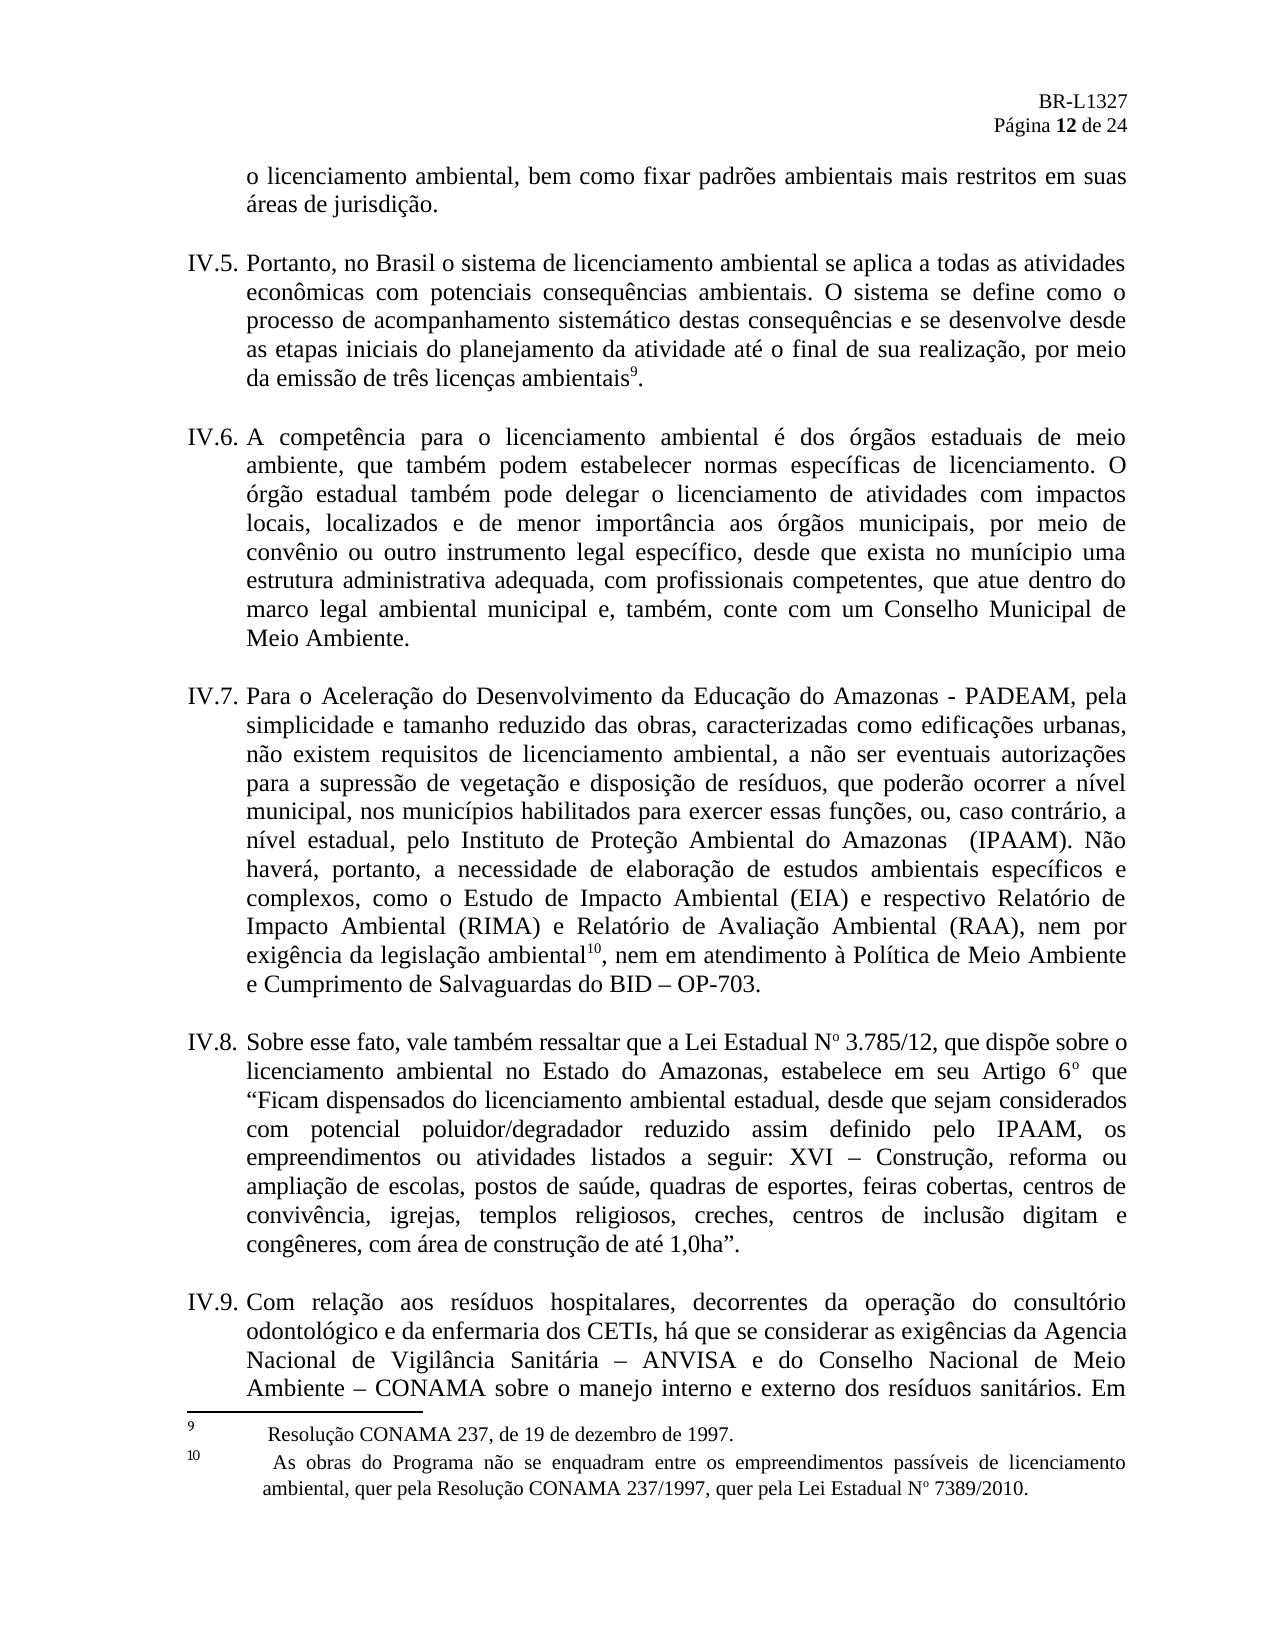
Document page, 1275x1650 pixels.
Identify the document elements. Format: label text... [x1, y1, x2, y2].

list Para o Aceleração do Desenvolvimento da Educação do Amazonas - PADEAM, pela simplicidade e tamanho reduzido das obras, caracterizadas como edificações urbanas, não existem requisitos de licenciamento ambiental, a não ser eventuais autorizações para a supressão de vegetação e disposição de resíduos, que poderão ocorrer a nível municipal, nos municípios habilitados para exercer essas funções, ou, caso contrário, a nível estadual, pelo Instituto de Proteção Ambiental do Amazonas (IPAAM). Não haverá, portanto, a necessidade de elaboração de estudos ambientais específicos e complexos, como o Estudo de Impacto Ambiental (EIA) e respectivo Relatório de Impacto Ambiental (RIMA) e Relatório de Avaliação Ambiental (RAA), nem por exigência da legislação ambiental, nem em atendimento à Política de Meio Ambiente e Cumprimento de Salvaguardas do BID – OP-703. [187, 681, 1127, 998]
list Sobre esse fato, vale também ressaltar que a Lei Estadual No 3.785/12, que dispõe sobre o licenciamento ambiental no Estado do Amazonas, estabelece em seu Artigo 6o que “Ficam dispensados do licenciamento ambiental estadual, desde que sejam considerados com potencial poluidor/degradador reduzido assim definido pelo IPAAM, os empreendimentos ou atividades listados a seguir: XVI – Construção, reforma ou ampliação de escolas, postos de saúde, quadras de esportes, feiras cobertas, centros de convivência, igrejas, templos religiosos, creches, centros de inclusão digitam e congêneres, com área de construção de até 1,0ha”. [187, 1027, 1127, 1257]
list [187, 161, 1127, 218]
list Portanto, no Brasil o sistema de licenciamento ambiental se aplica a todas as atividades econômicas com potenciais consequências ambientais. O sistema se define como o processo de acompanhamento sistemático destas consequências e se desenvolve desde as etapas iniciais do planejamento da atividade até o final de sua realização, por meio da emissão de três licenças ambientais. [187, 248, 1127, 392]
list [187, 1287, 1127, 1402]
list A competência para o licenciamento ambiental é dos órgãos estaduais de meio ambiente, que também podem estabelecer normas específicas de licenciamento. O órgão estadual também pode delegar o licenciamento de atividades com impactos locais, localizados e de menor importância aos órgãos municipais, por meio de convênio ou outro instrumento legal específico, desde que exista no munícipio uma estrutura administrativa adequada, com profissionais competentes, que atue dentro do marco legal ambiental municipal e, também, conte com um Conselho Municipal de Meio Ambiente. [187, 422, 1127, 652]
